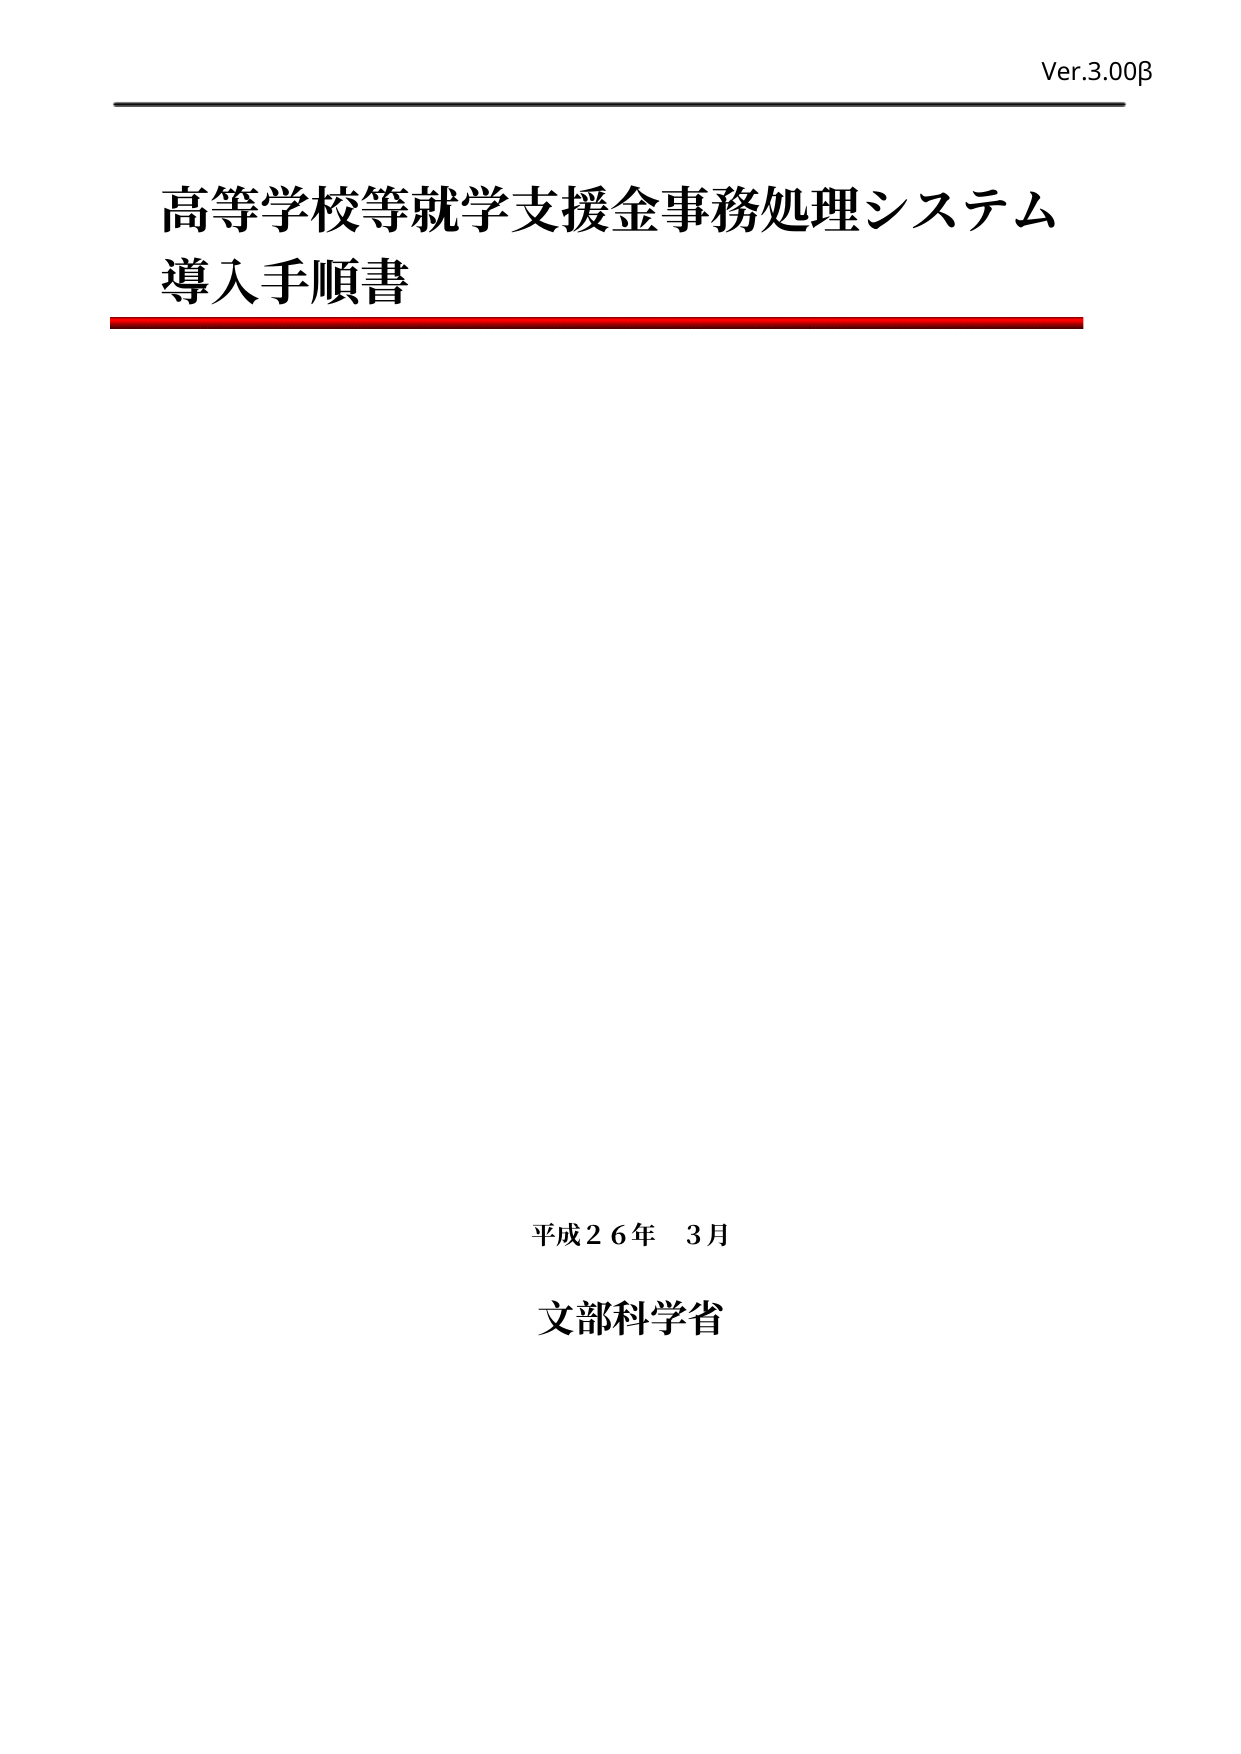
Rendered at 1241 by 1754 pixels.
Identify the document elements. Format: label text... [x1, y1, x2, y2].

text 高等学校等就学支援金事務処理システム [110, 171, 1153, 243]
picture [110, 317, 1084, 329]
text 平成２６年 ３月 [110, 1214, 1153, 1252]
text 文部科学省 [110, 1289, 1153, 1343]
text 導入手順書 [110, 243, 1153, 314]
